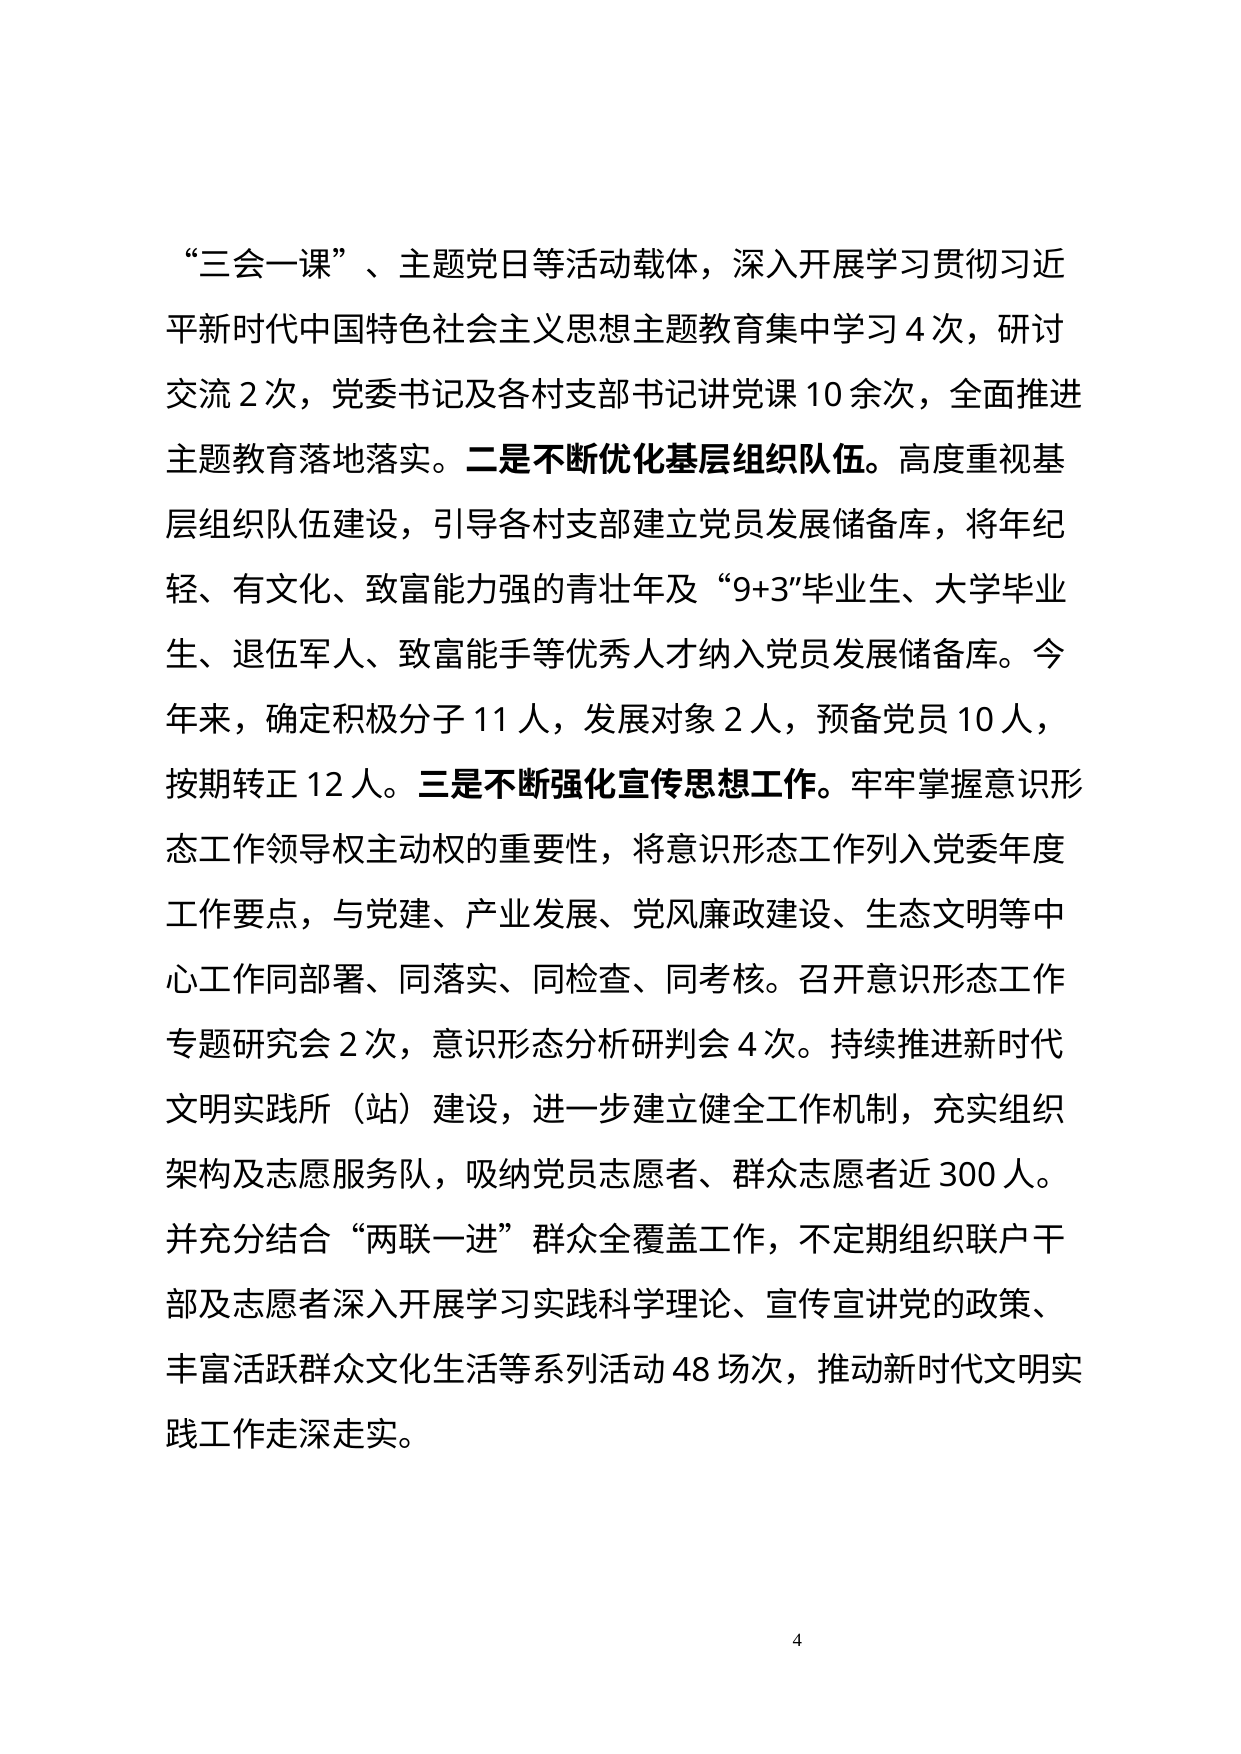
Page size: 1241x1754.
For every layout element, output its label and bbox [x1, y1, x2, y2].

text [165, 230, 1093, 1465]
